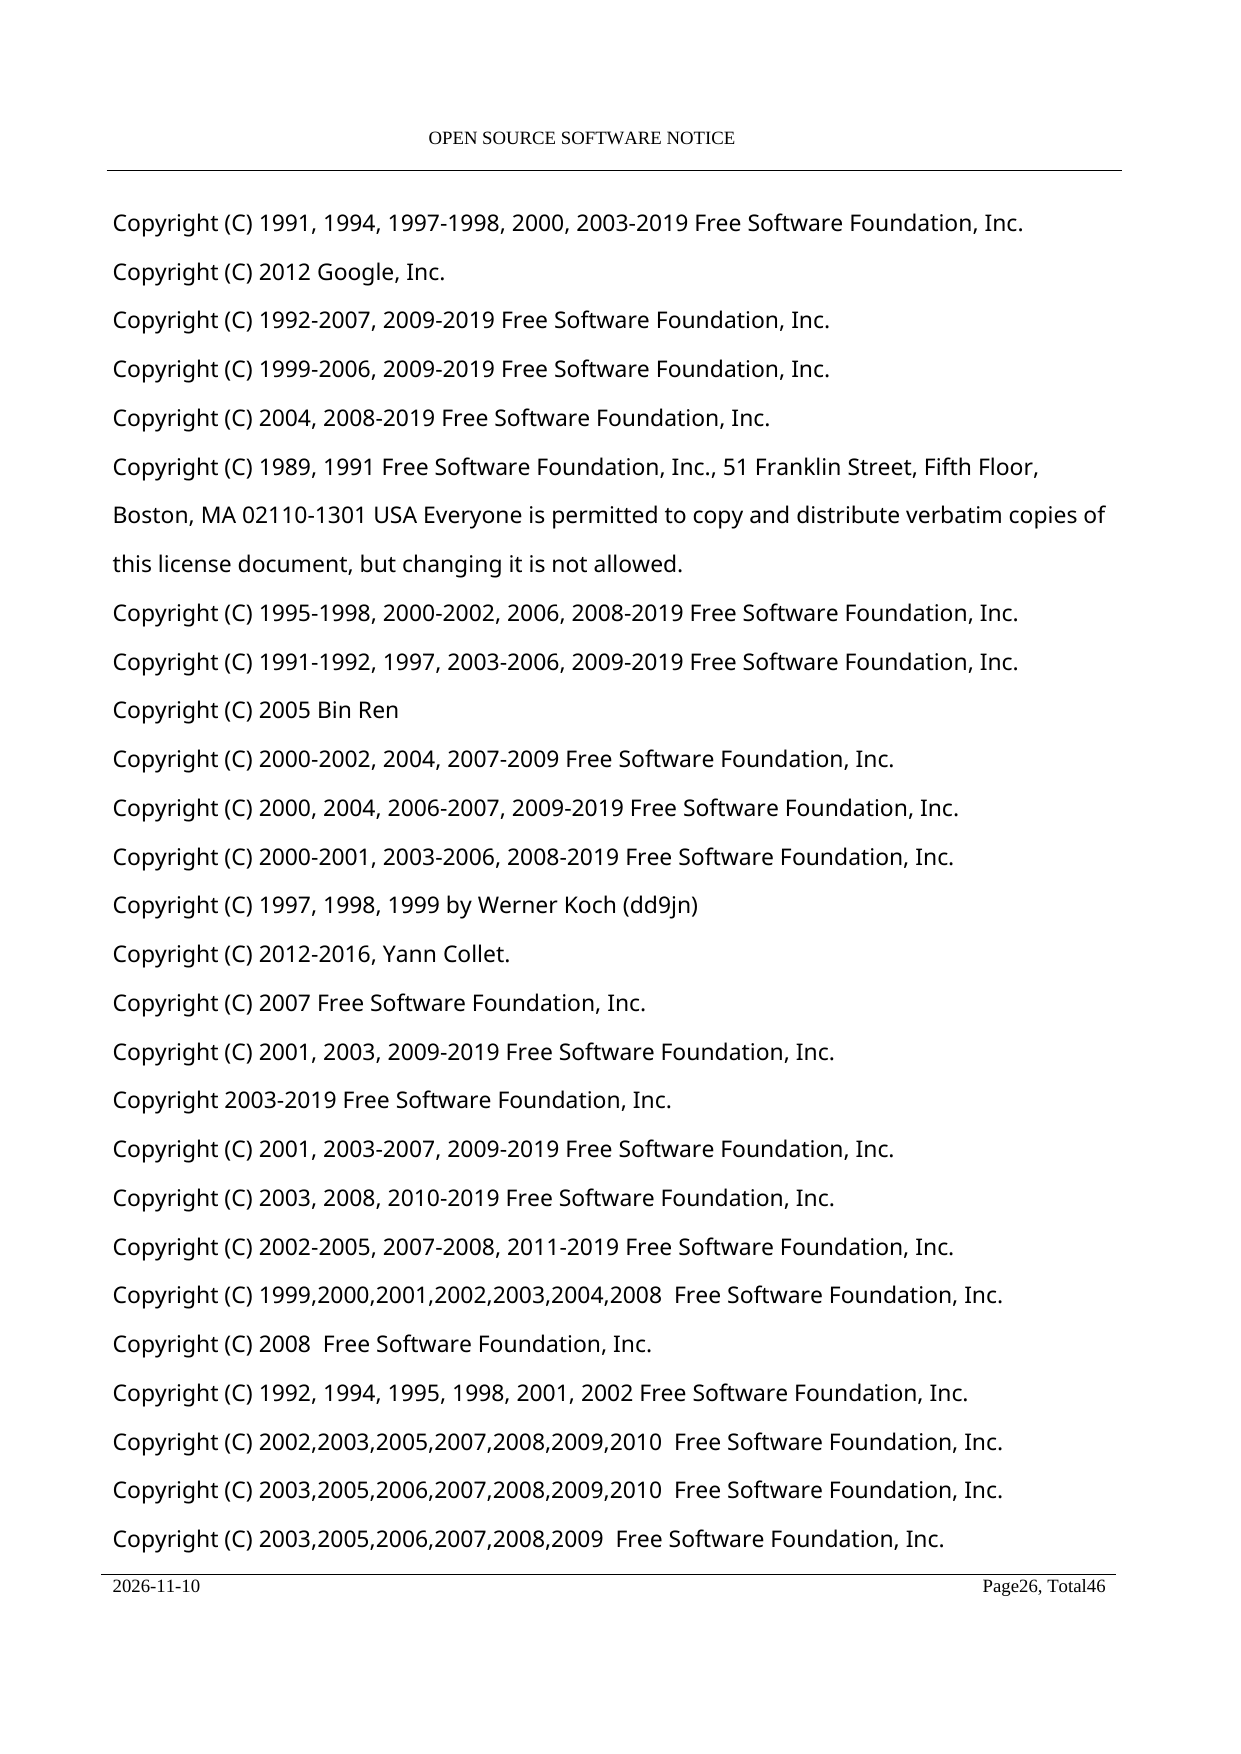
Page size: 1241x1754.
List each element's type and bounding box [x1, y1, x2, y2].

text [112, 206, 1128, 1555]
